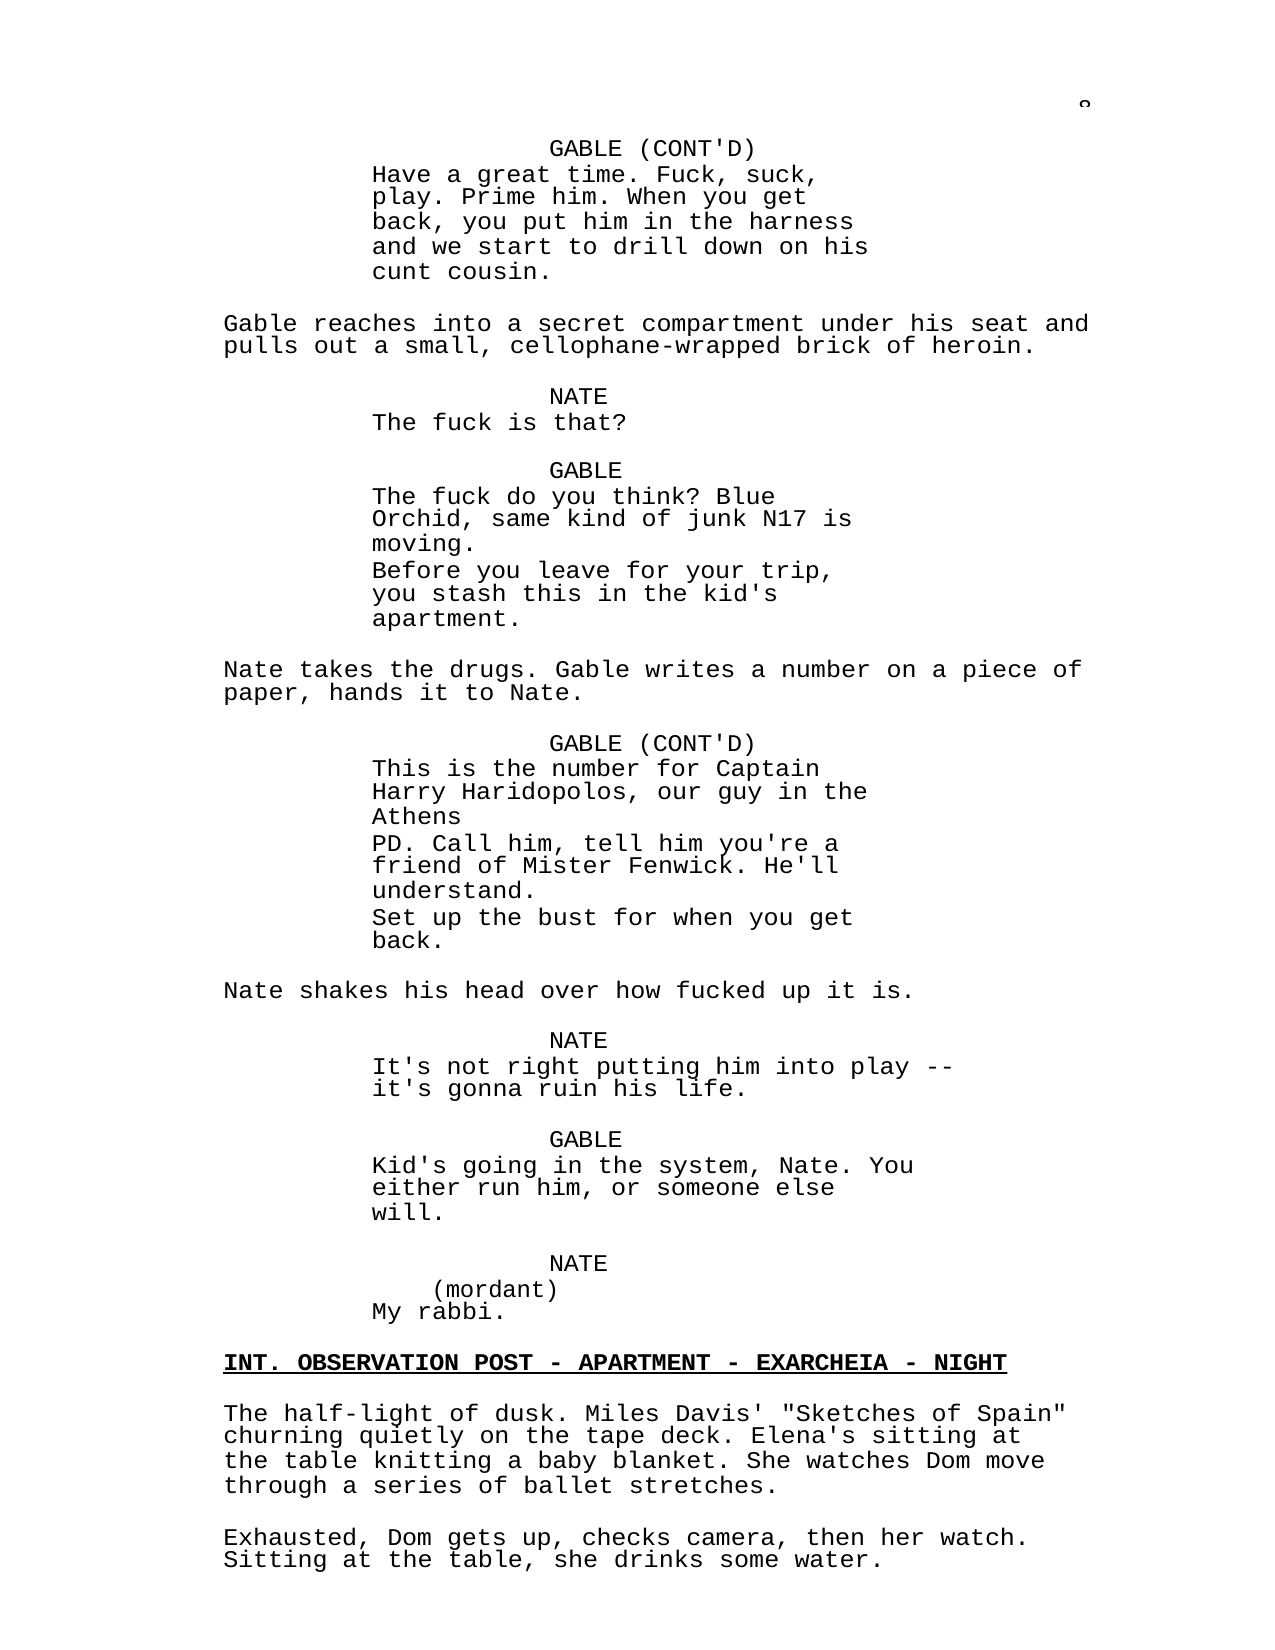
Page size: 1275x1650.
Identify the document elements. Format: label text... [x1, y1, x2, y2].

subtitle GABLE [549, 1127, 1187, 1153]
text Before you leave for your trip, you stash this in the kid's apartment. [372, 559, 893, 633]
subtitle GABLE (CONT'D) [549, 731, 1187, 757]
text PD. Call him, tell him you're a friend of Mister Fenwick. He'll understand. [372, 832, 921, 906]
text GABLE (CONT'D) [549, 136, 1187, 162]
subtitle NATE [549, 1251, 1187, 1277]
text Have a great time. Fuck, suck, play. Prime him. When you get back, you put him in the harness and we start to drill down on his cunt cousin. [372, 162, 893, 286]
subtitle NATE [549, 384, 1187, 410]
text Gable reaches into a secret compartment under his seat and pulls out a small, cellophane-wrapped brick of heroin. [223, 311, 1119, 361]
text Nate takes the drugs. Gable writes a number on a piece of paper, hands it to Nate. [223, 658, 1119, 708]
text The half-light of dusk. Miles Davis' "Sketches of Spain" churning quietly on the tape deck. Elena's sitting at the table knitting a baby blanket. She watches Dom move through a series of ballet stretches. [223, 1401, 1075, 1500]
subtitle INT. OBSERVATION POST - APARTMENT - EXARCHEIA - NIGHT [223, 1350, 1187, 1377]
text It's not right putting him into play -- it's gonna ruin his life. [372, 1054, 964, 1104]
subtitle NATE [549, 1028, 1187, 1054]
text The fuck is that? [372, 410, 1187, 436]
text This is the number for Captain Harry Haridopolos, our guy in the Athens [372, 757, 893, 831]
text Set up the bust for when you get back. [372, 906, 893, 955]
text Exhausted, Dom gets up, checks camera, then her watch. Sitting at the table, she drinks some water. [223, 1525, 1119, 1575]
text Kid's going in the system, Nate. You either run him, or someone else will. [372, 1153, 921, 1228]
subtitle GABLE [549, 458, 1187, 484]
text Nate shakes his head over how fucked up it is. [223, 978, 1187, 1006]
text The fuck do you think? Blue Orchid, same kind of junk N17 is moving. [372, 484, 893, 559]
text (mordant) My rabbi. [372, 1277, 587, 1327]
